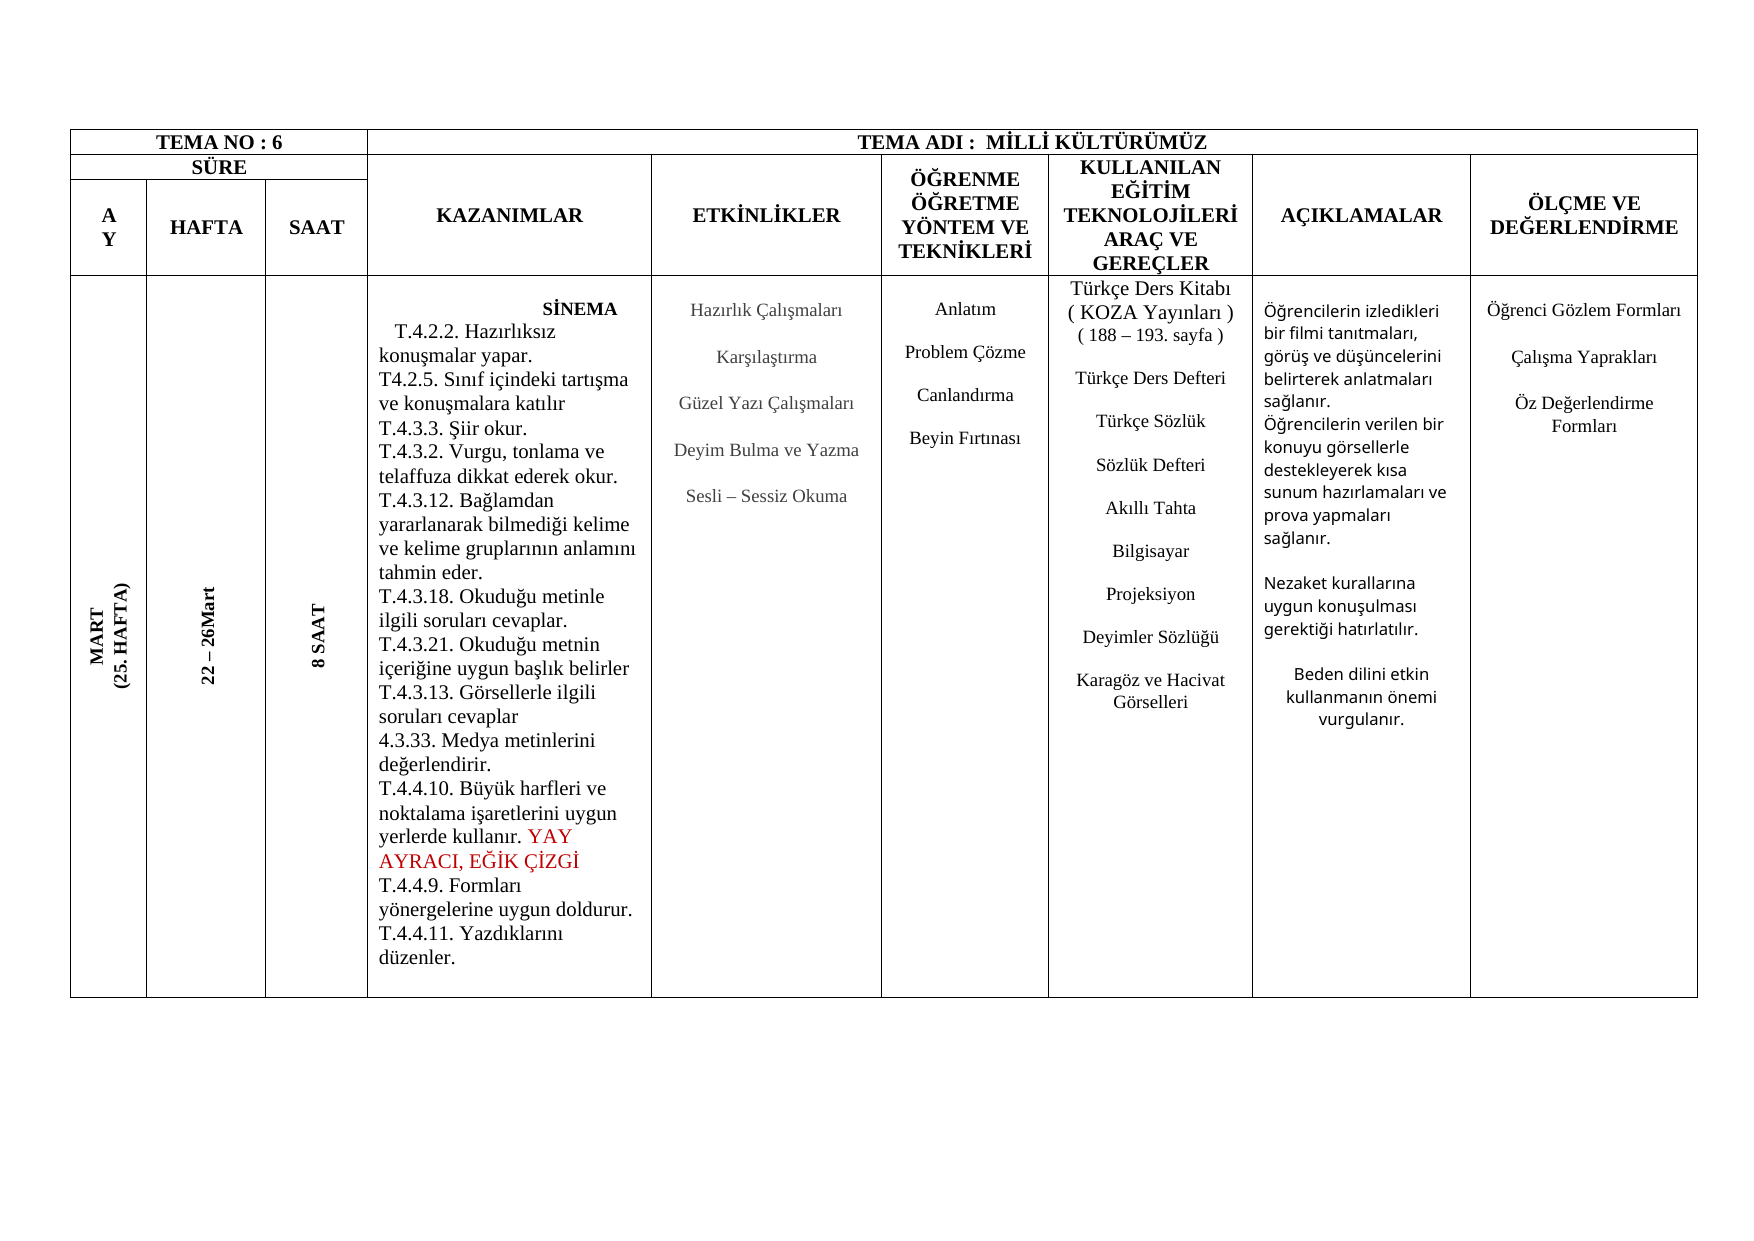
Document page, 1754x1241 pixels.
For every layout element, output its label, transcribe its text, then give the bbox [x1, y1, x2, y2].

table_cell AY [71, 180, 146, 275]
table_cell Anlatım Problem Çözme Canlandırma Beyin Fırtınası [882, 276, 1048, 997]
table_cell KAZANIMLAR [368, 155, 651, 275]
table_cell ÖLÇME VE DEĞERLENDİRME [1471, 155, 1697, 275]
table_cell ETKİNLİKLER [652, 155, 881, 275]
table_cell Öğrencilerin izledikleri bir filmi tanıtmaları, görüş ve düşüncelerini belirterek anlatmaları sağlanır. Öğrencilerin verilen bir konuyu görsellerle destekleyerek kısa sunum hazırlamaları ve prova yapmaları sağlanır. Nezaket kurallarına uygun konuşulması gerektiği hatırlatılır. Beden dilini etkin kullanmanın önemi vurgulanır. [1253, 276, 1470, 997]
table_cell SAAT [266, 180, 367, 275]
table_header TEMA ADI : MİLLİ KÜLTÜRÜMÜZ [368, 130, 1697, 154]
table_cell KULLANILAN EĞİTİM TEKNOLOJİLERİ ARAÇ VE GEREÇLER [1049, 155, 1252, 275]
table_cell Öğrenci Gözlem Formları Çalışma Yaprakları Öz Değerlendirme Formları [1471, 276, 1697, 997]
table_cell SÜRE [71, 155, 367, 179]
table_cell 8 SAAT [266, 276, 367, 997]
table_cell 22 – 26Mart [147, 276, 265, 997]
table_cell ÖĞRENME ÖĞRETME YÖNTEM VE TEKNİKLERİ [882, 155, 1048, 275]
table_cell SİNEMA T.4.2.2. Hazırlıksız konuşmalar yapar. T4.2.5. Sınıf içindeki tartışma ve konuşmalara katılır T.4.3.3. Şiir okur. T.4.3.2. Vurgu, tonlama ve telaffuza dikkat ederek okur. T.4.3.12. Bağlamdan yararlanarak bilmediği kelime ve kelime gruplarının anlamını tahmin eder. T.4.3.18. Okuduğu metinle ilgili soruları cevaplar. T.4.3.21. Okuduğu metnin içeriğine uygun başlık belirler T.4.3.13. Görsellerle ilgili soruları cevaplar 4.3.33. Medya metinlerini değerlendirir. T.4.4.10. Büyük harfleri ve noktalama işaretlerini uygun yerlerde kullanır. YAY AYRACI, EĞİK ÇİZGİ T.4.4.9. Formları yönergelerine uygun doldurur. T.4.4.11. Yazdıklarını düzenler. [368, 276, 651, 997]
table_cell Türkçe Ders Kitabı ( KOZA Yayınları ) ( 188 – 193. sayfa ) Türkçe Ders Defteri Türkçe Sözlük Sözlük Defteri Akıllı Tahta Bilgisayar Projeksiyon Deyimler Sözlüğü Karagöz ve Hacivat Görselleri [1049, 276, 1252, 997]
table_cell Hazırlık Çalışmaları Karşılaştırma Güzel Yazı Çalışmaları Deyim Bulma ve Yazma Sesli – Sessiz Okuma [652, 276, 881, 997]
table_cell AÇIKLAMALAR [1253, 155, 1470, 275]
table_header TEMA NO : 6 [71, 130, 367, 154]
table_cell HAFTA [147, 180, 265, 275]
table_cell MART (25. HAFTA) [71, 276, 146, 997]
